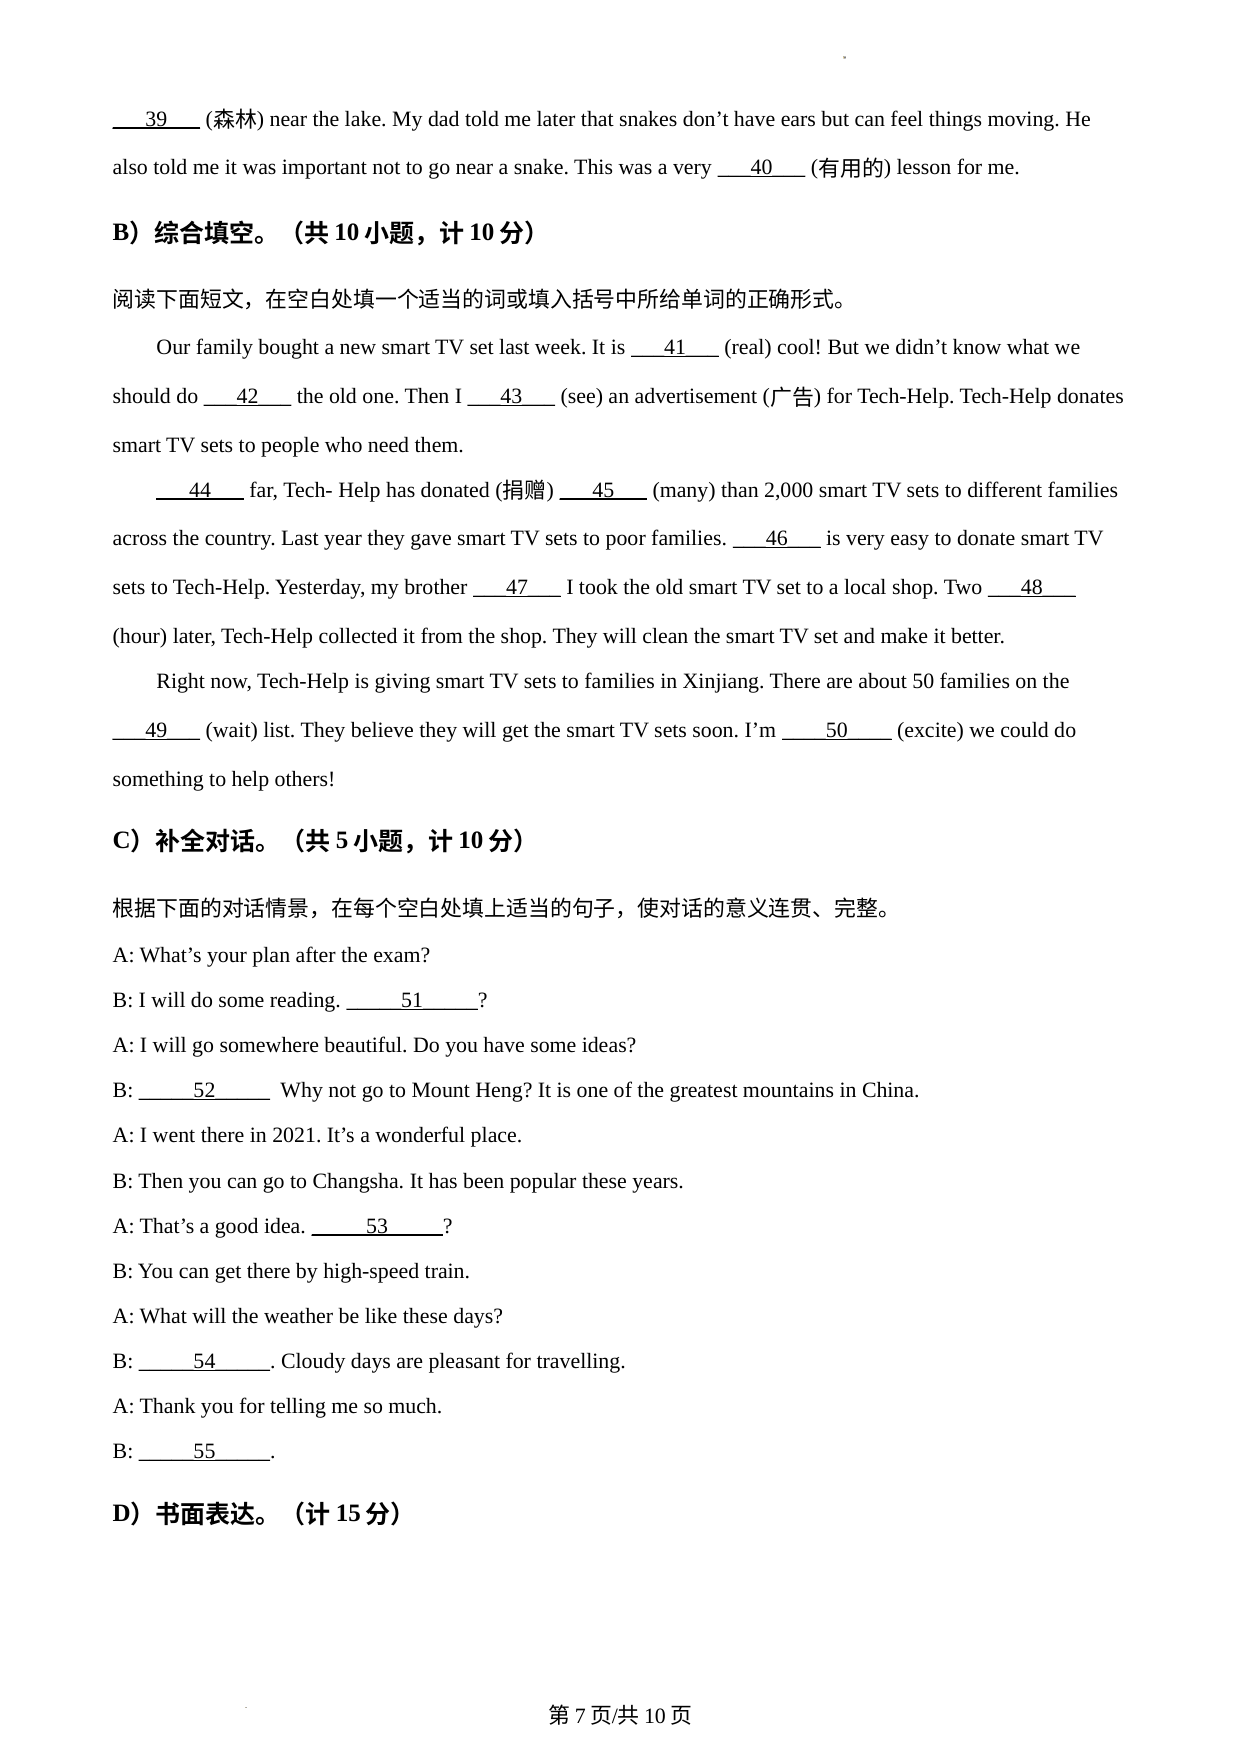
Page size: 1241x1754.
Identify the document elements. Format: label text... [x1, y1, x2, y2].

text ___44___ far, Tech- Help has donated (捐赠) ___45___ (many) than 2,000 smart TV sets to different families across the country. Last year they gave smart TV sets to poor families. ___46___ is very easy to donate smart TV sets to Tech-Help. Yesterday, my brother ___47___ I took the old smart TV set to a local shop. Two ___48___ (hour) later, Tech-Help collected it from the shop. They will clean the smart TV set and make it better. [112, 473, 1128, 652]
text A: I went there in 2021. It’s a wonderful place. [112, 1119, 1128, 1151]
text 阅读下面短文，在空白处填一个适当的词或填入括号中所给单词的正确形式。 [112, 282, 1128, 314]
text B: I will do some reading. _____51_____? [112, 983, 1128, 1016]
text A: What’s your plan after the exam? [112, 938, 1128, 971]
text B）综合填空。（共10小题，计10分） [112, 199, 1128, 264]
text B: Then you can go to Changsha. It has been popular these years. [112, 1164, 1128, 1196]
text A: What will the weather be like these days? [112, 1299, 1128, 1332]
text A: Thank you for telling me so much. [112, 1389, 1128, 1422]
text Right now, Tech-Help is giving smart TV sets to families in Xinjiang. There are about 50 families on the ___49___ (wait) list. They believe they will get the smart TV sets soon. I’m ____50____ (excite) we could do something to help others! [112, 664, 1128, 794]
text 根据下面的对话情景，在每个空白处填上适当的句子，使对话的意义连贯、完整。 [112, 890, 1128, 923]
text B: _____54_____. Cloudy days are pleasant for travelling. [112, 1344, 1128, 1377]
text B: _____52_____ Why not go to Mount Heng? It is one of the greatest mountains in China. [112, 1074, 1128, 1106]
text B: _____55_____. [112, 1434, 1128, 1467]
text A: I will go somewhere beautiful. Do you have some ideas? [112, 1029, 1128, 1061]
text Our family bought a new smart TV set last week. It is ___41___ (real) cool! But we didn’t know what we should do ___42___ the old one. Then I ___43___ (see) an advertisement (广告) for Tech-Help. Tech-Help donates smart TV sets to people who need them. [112, 330, 1128, 460]
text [112, 102, 1128, 183]
text B: You can get there by high-speed train. [112, 1254, 1128, 1287]
text A: That’s a good idea. _____53_____? [112, 1209, 1128, 1242]
text D）书面表达。（计15分） [112, 1480, 1128, 1545]
text C）补全对话。（共5小题，计10分） [112, 807, 1128, 872]
